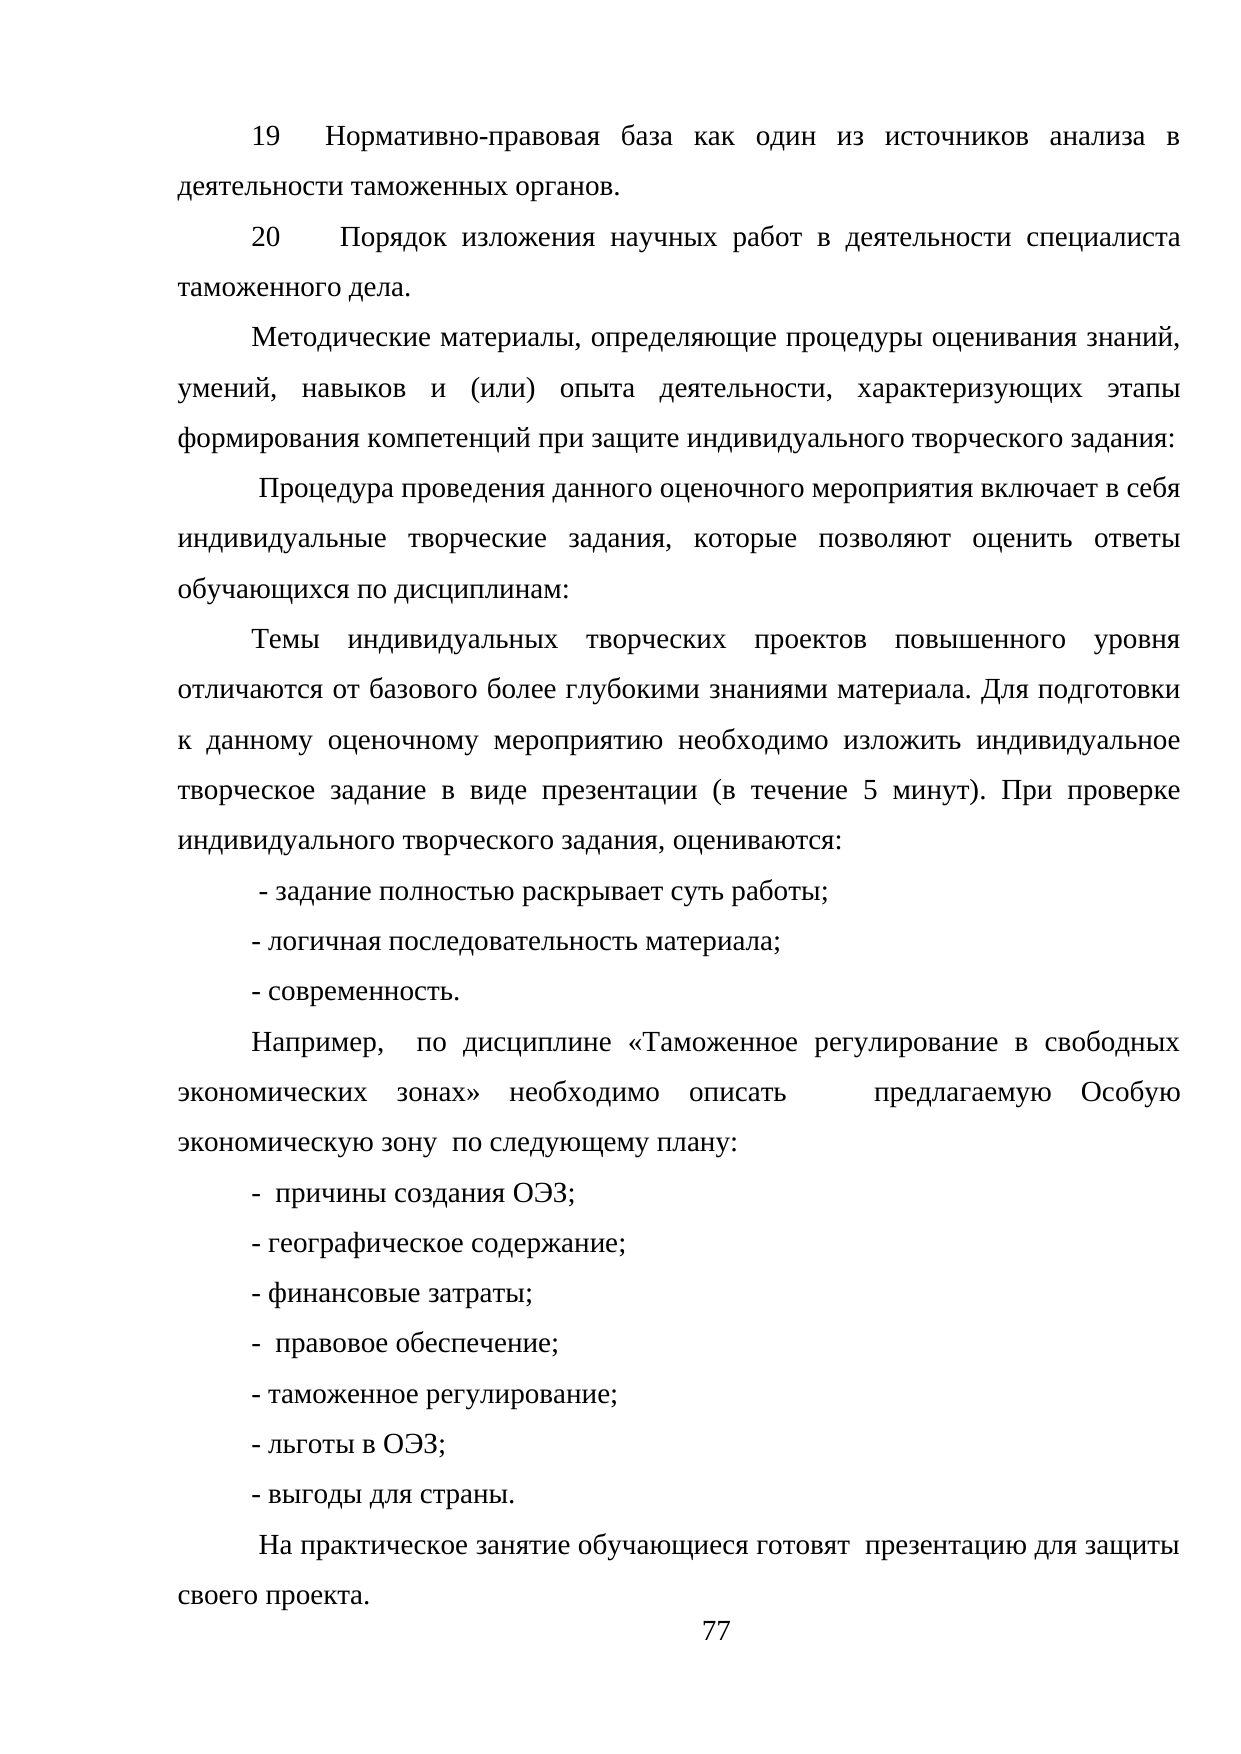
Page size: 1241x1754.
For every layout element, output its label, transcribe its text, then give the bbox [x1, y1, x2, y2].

text - географическое содержание; [177, 1225, 1181, 1258]
text - причины создания ОЭЗ; [177, 1175, 1181, 1208]
text Методические материалы, определяющие процедуры оценивания знаний, умений, навыков и (или) опыта деятельности, характеризующих этапы формирования компетенций при защите индивидуального творческого задания: [177, 319, 1181, 453]
text - задание полностью раскрывает суть работы; [177, 873, 1181, 906]
text - логичная последовательность материала; [177, 923, 1181, 957]
text - финансовые затраты; [177, 1275, 1181, 1309]
text Темы индивидуальных творческих проектов повышенного уровня отличаются от базового более глубокими знаниями материала. Для подготовки к данному оценочному мероприятию необходимо изложить индивидуальное творческое задание в виде презентации (в течение 5 минут). При проверке индивидуального творческого задания, оцениваются: [177, 621, 1181, 856]
text - правовое обеспечение; [177, 1326, 1181, 1359]
list Нормативно-правовая база как один из источников анализа в деятельности таможенных органов. [177, 118, 1181, 202]
text - таможенное регулирование; [177, 1376, 1181, 1409]
list Порядок изложения научных работ в деятельности специалиста таможенного дела. [177, 219, 1181, 303]
text Например, по дисциплине «Таможенное регулирование в свободных экономических зонах» необходимо описать предлагаемую Особую экономическую зону по следующему плану: [177, 1024, 1181, 1158]
text На практическое занятие обучающиеся готовят презентацию для защиты своего проекта. [177, 1527, 1181, 1611]
text Процедура проведения данного оценочного мероприятия включает в себя индивидуальные творческие задания, которые позволяют оценить ответы обучающихся по дисциплинам: [177, 470, 1181, 604]
text - льготы в ОЭЗ; [177, 1426, 1181, 1460]
text - современность. [177, 973, 1181, 1007]
text - выгоды для страны. [177, 1477, 1181, 1510]
